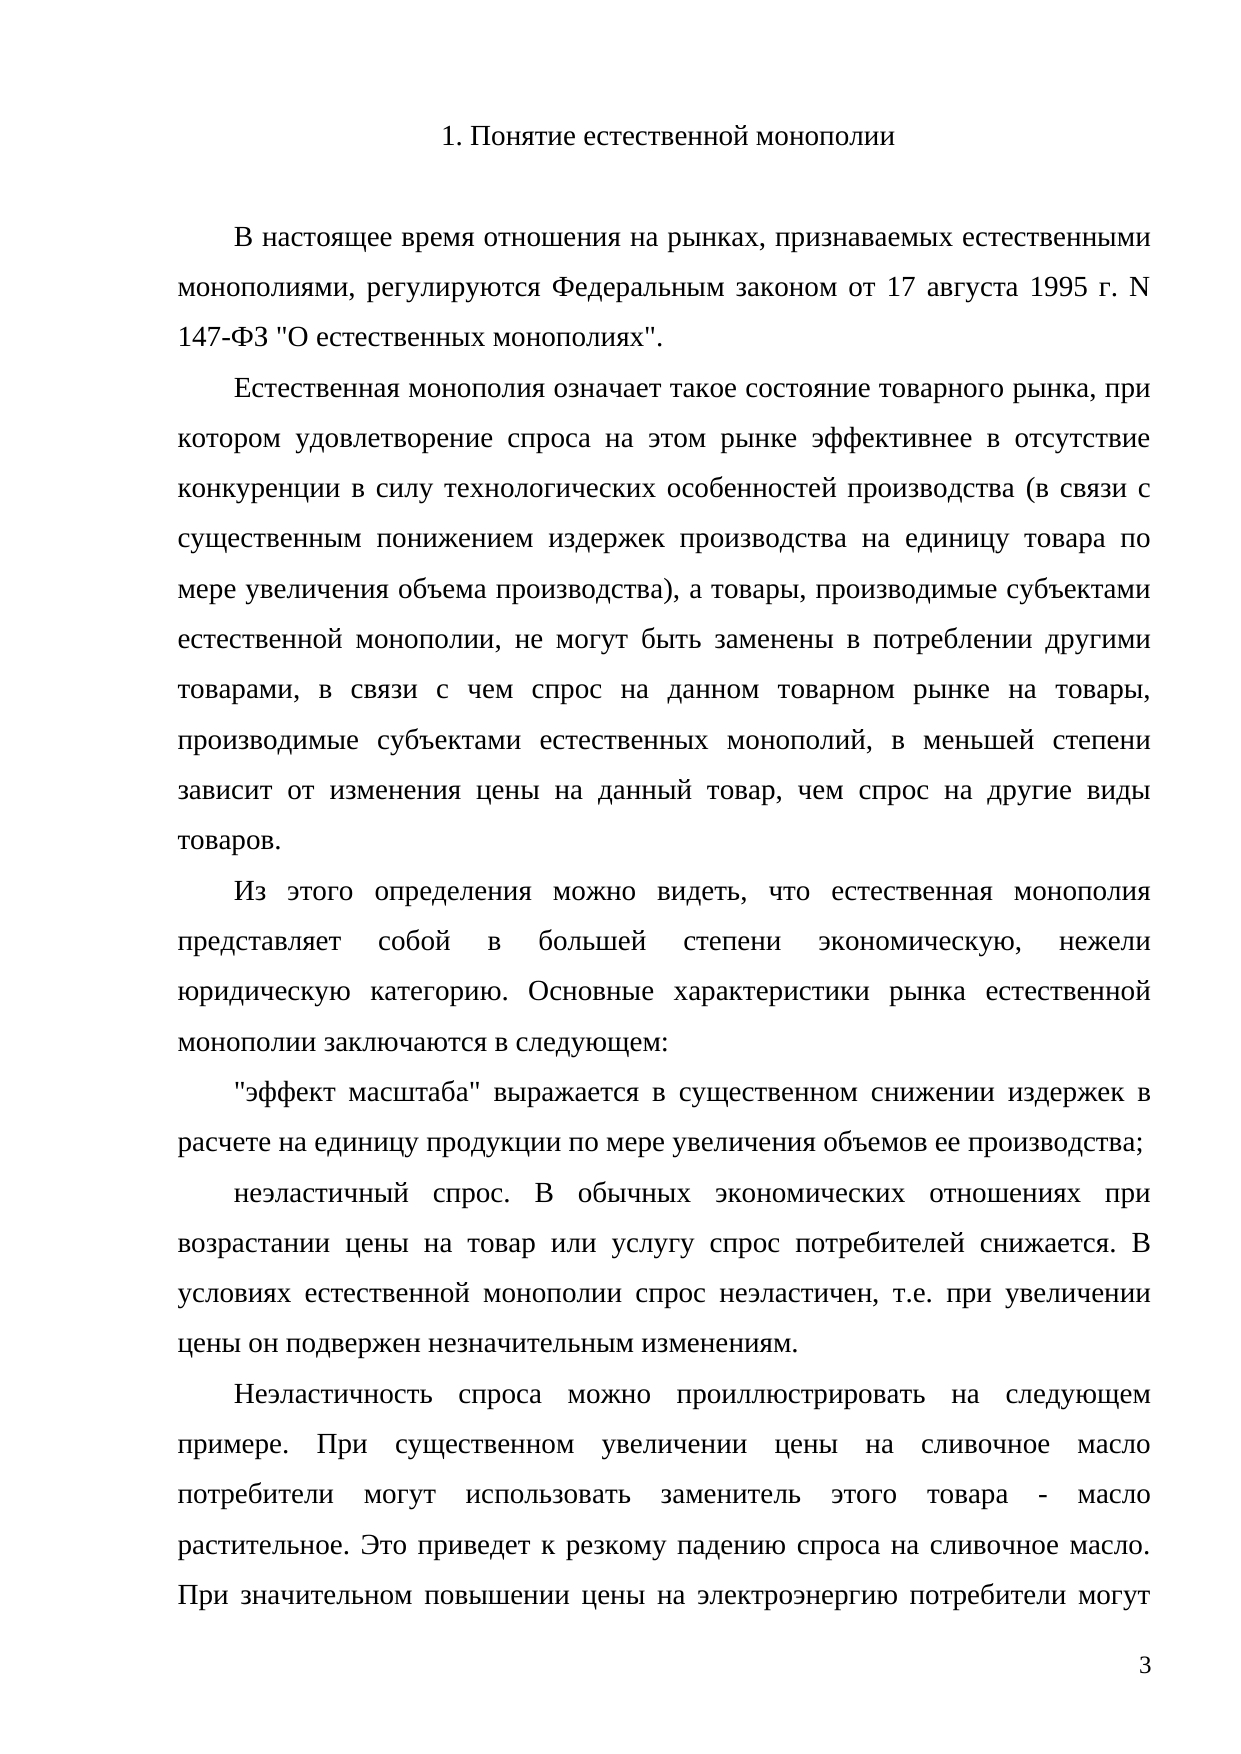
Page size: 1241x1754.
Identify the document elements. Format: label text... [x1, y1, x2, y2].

text "эффект масштаба" выражается в существенном снижении издержек в расчете на единицу продукции по мере увеличения объемов ее производства; [177, 1074, 1152, 1158]
text Естественная монополия означает такое состояние товарного рынка, при котором удовлетворение спроса на этом рынке эффективнее в отсутствие конкуренции в силу технологических особенностей производства (в связи с существенным понижением издержек производства на единицу товара по мере увеличения объема производства), а товары, производимые субъектами естественной монополии, не могут быть заменены в потреблении другими товарами, в связи с чем спрос на данном товарном рынке на товары, производимые субъектами естественных монополий, в меньшей степени зависит от изменения цены на данный товар, чем спрос на другие виды товаров. [177, 370, 1152, 856]
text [177, 1376, 1152, 1611]
text неэластичный спрос. В обычных экономических отношениях при возрастании цены на товар или услугу спрос потребителей снижается. В условиях естественной монополии спрос неэластичен, т.е. при увеличении цены он подвержен незначительным изменениям. [177, 1175, 1152, 1359]
text 1. Понятие естественной монополии [177, 118, 1152, 152]
text В настоящее время отношения на рынках, признаваемых естественными монополиями, регулируются Федеральным законом от 17 августа 1995 г. N 147-ФЗ "О естественных монополиях". [177, 219, 1152, 353]
text Из этого определения можно видеть, что естественная монополия представляет собой в большей степени экономическую, нежели юридическую категорию. Основные характеристики рынка естественной монополии заключаются в следующем: [177, 873, 1152, 1057]
